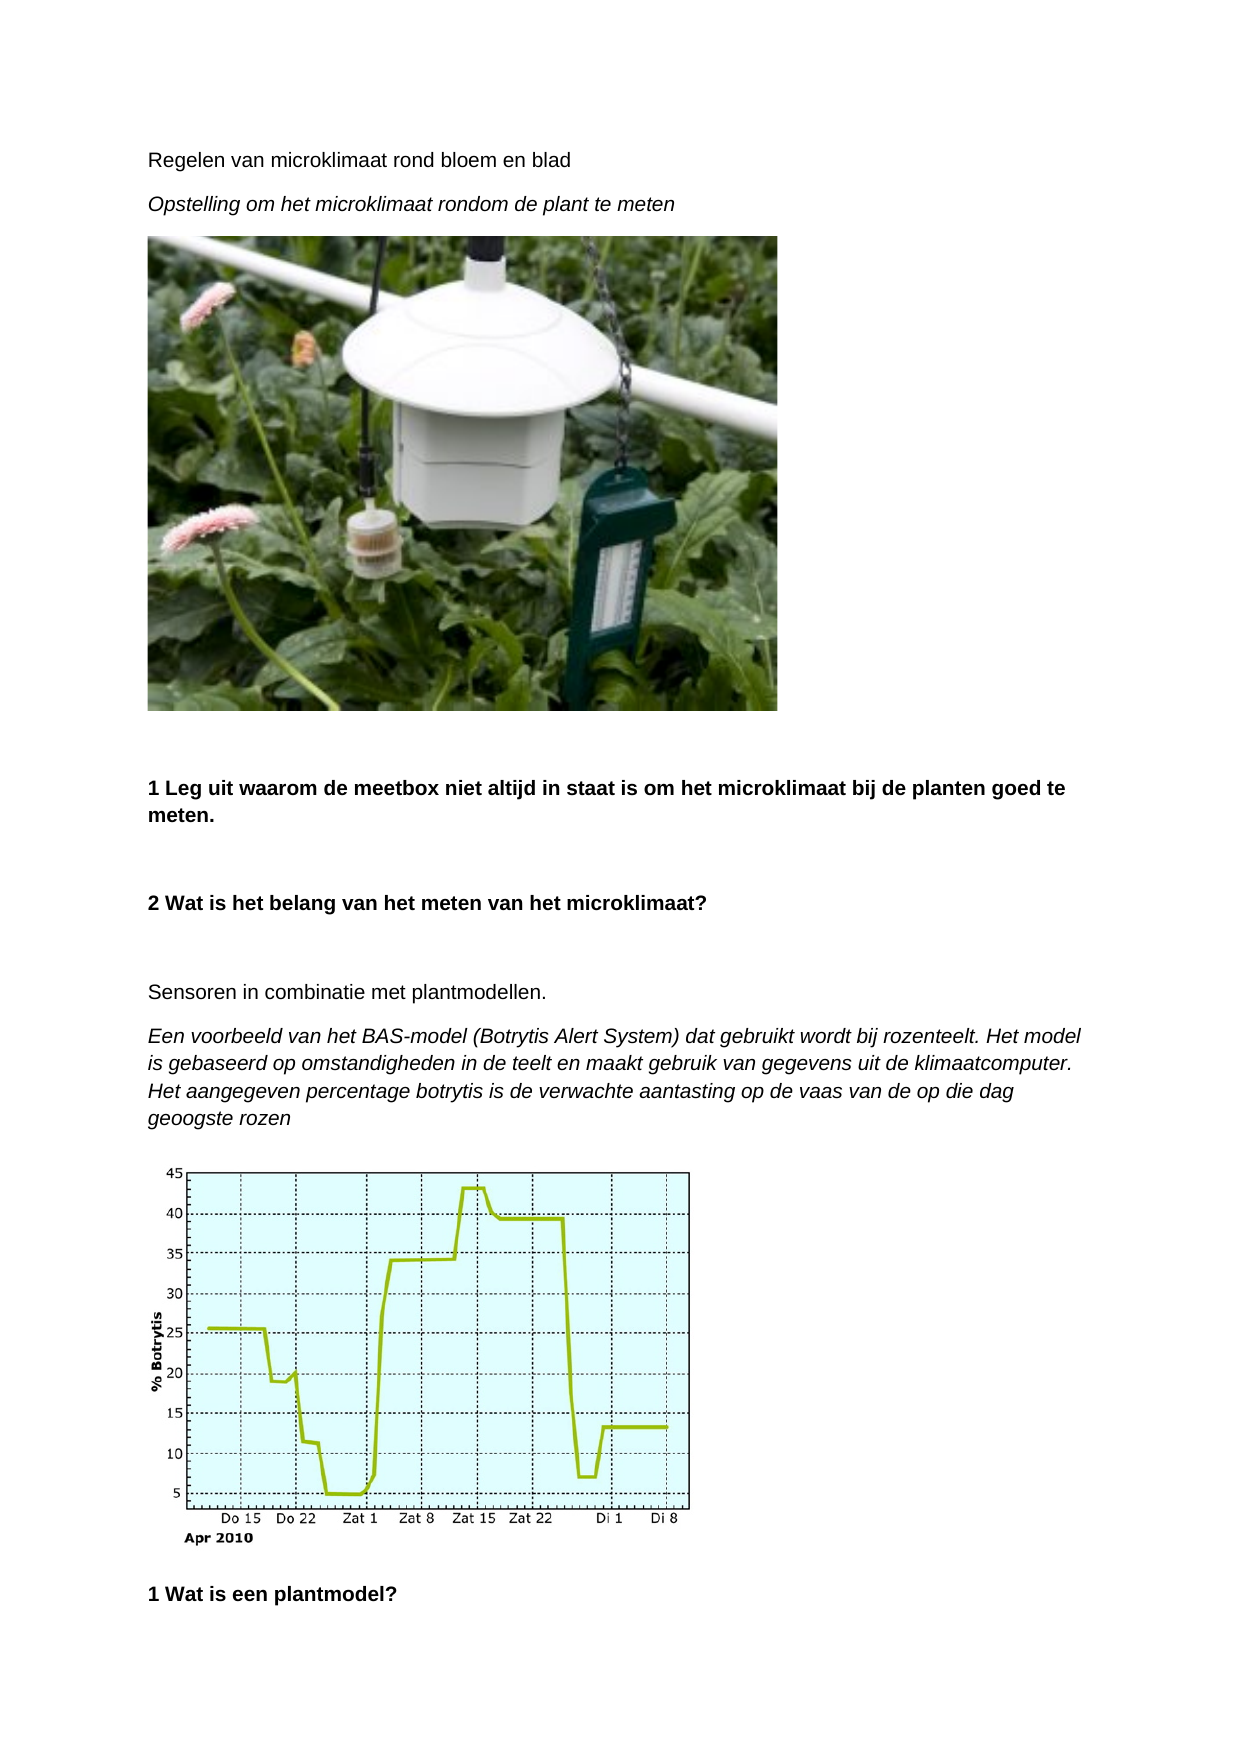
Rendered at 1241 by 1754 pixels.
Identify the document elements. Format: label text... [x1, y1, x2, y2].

text Sensoren in combinatie met plantmodellen. [148, 979, 1093, 1003]
text Een voorbeeld van het BAS-model (Botrytis Alert System) dat gebruikt wordt bij rozenteelt. Het model is gebaseerd op omstandigheden in de teelt en maakt gebruik van gegevens uit de klimaatcomputer. Het aangegeven percentage botrytis is de verwachte aantasting op de vaas van de op die dag geoogste rozen [148, 1024, 1093, 1130]
text 2 Wat is het belang van het meten van het microklimaat? [148, 891, 1093, 915]
picture [147, 1150, 695, 1562]
picture [147, 236, 778, 711]
text Opstelling om het microklimaat rondom de plant te meten [148, 192, 1093, 216]
text 1 Wat is een plantmodel? [148, 1581, 1093, 1605]
text Regelen van microklimaat rond bloem en blad [148, 148, 1093, 172]
text 1 Leg uit waarom de meetbox niet altijd in staat is om het microklimaat bij de planten goed te meten. [148, 775, 1093, 827]
